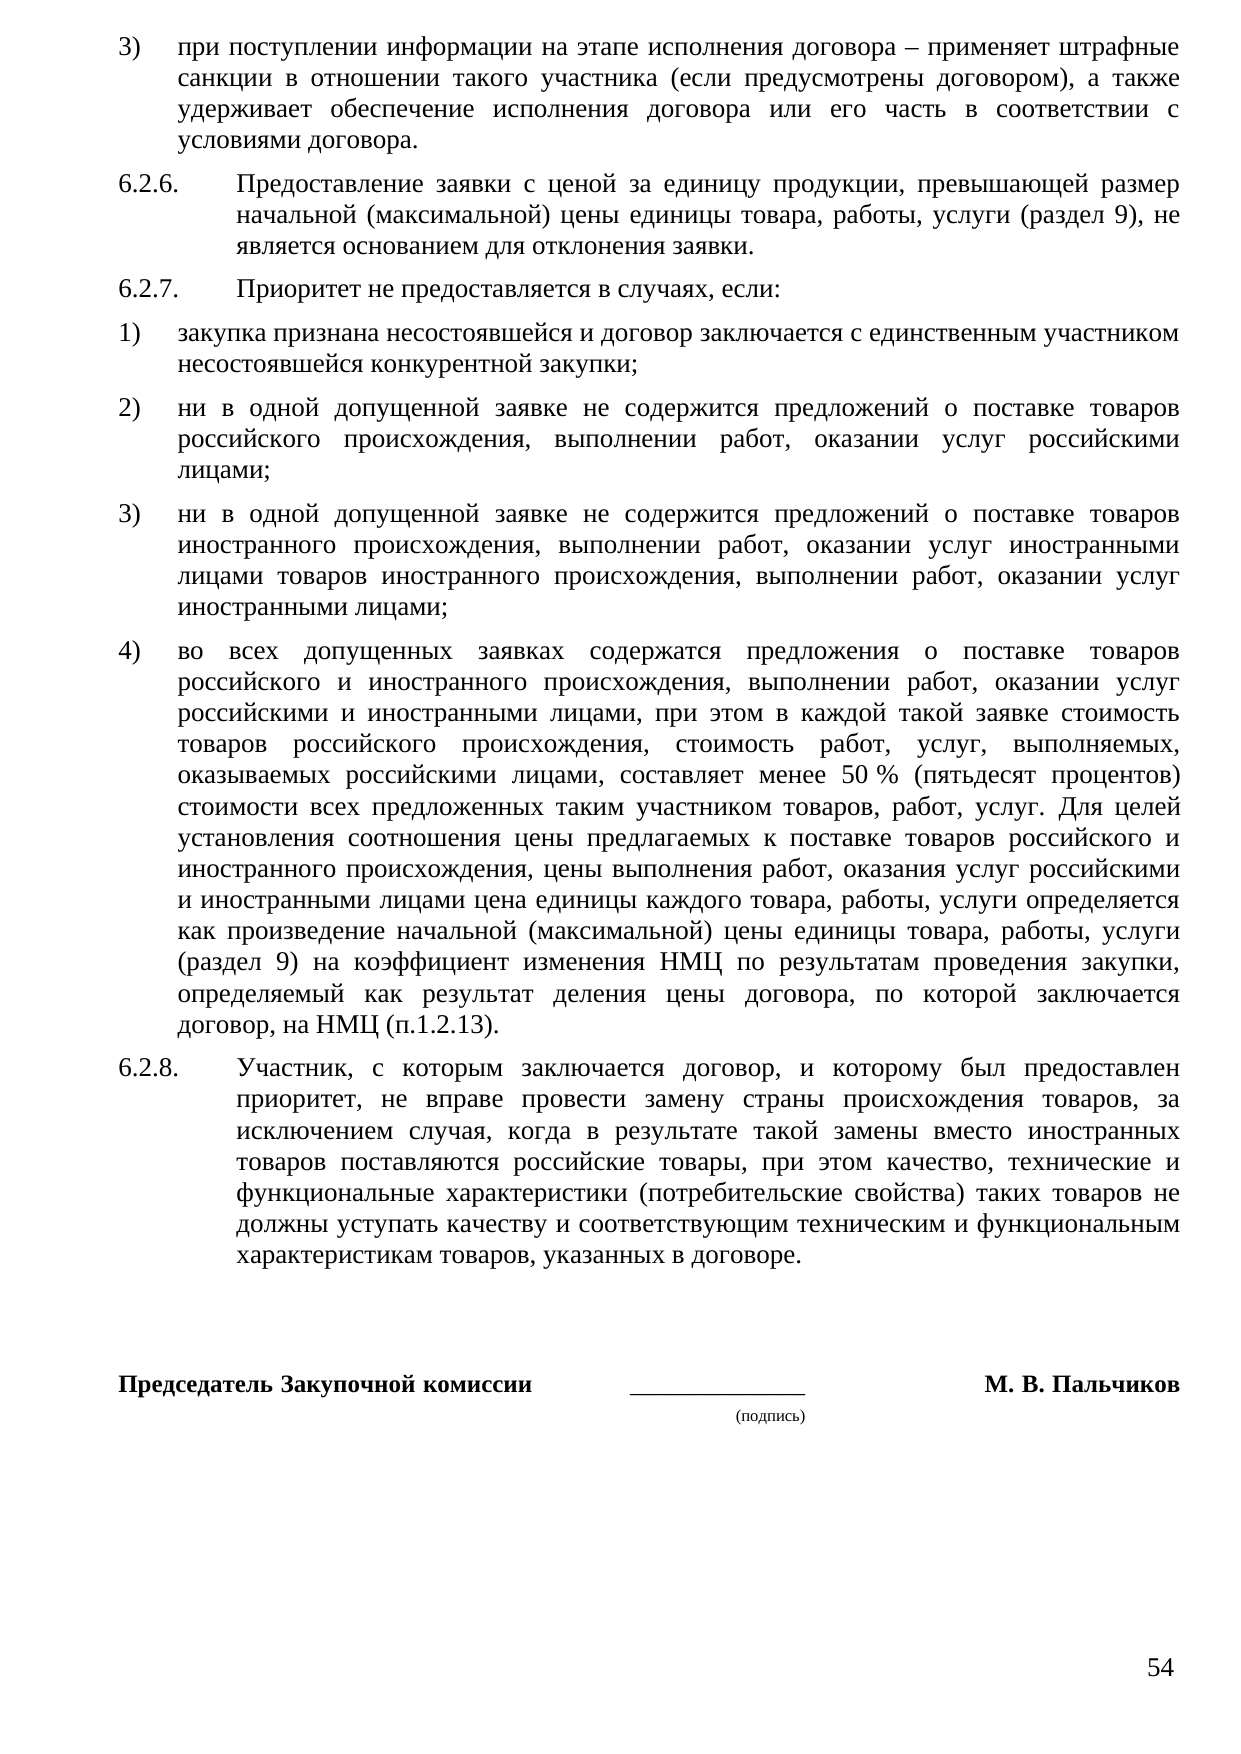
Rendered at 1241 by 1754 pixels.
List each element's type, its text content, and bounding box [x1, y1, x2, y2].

text Предоставление заявки с ценой за единицу продукции, превышающей размер начальной (максимальной) цены единицы товара, работы, услуги (раздел 9), не является основанием для отклонения заявки. [118, 167, 1181, 260]
text Участник, с которым заключается договор, и которому был предоставлен приоритет, не вправе провести замену страны происхождения товаров, за исключением случая, когда в результате такой замены вместо иностранных товаров поставляются российские товары, при этом качество, технические и функциональные характеристики (потребительские свойства) таких товаров не должны уступать качеству и соответствующим техническим и функциональным характеристикам товаров, указанных в договоре. [118, 1051, 1181, 1269]
text Приоритет не предоставляется в случаях, если: [118, 273, 1181, 304]
text закупка признана несостоявшейся и договор заключается с единственным участником несостоявшейся конкурентной закупки; [118, 316, 1181, 378]
text при поступлении информации на этапе исполнения договора – применяет штрафные санкции в отношении такого участника (если предусмотрены договором), а также удерживает обеспечение исполнения договора или его часть в соответствии с условиями договора. [118, 29, 1181, 154]
text Председатель Закупочной комиссии ______________ М. В. Пальчиков (подпись) [118, 1369, 1181, 1427]
text ни в одной допущенной заявке не содержится предложений о поставке товаров иностранного происхождения, выполнении работ, оказании услуг иностранными лицами товаров иностранного происхождения, выполнении работ, оказании услуг иностранными лицами; [118, 497, 1181, 622]
text ни в одной допущенной заявке не содержится предложений о поставке товаров российского происхождения, выполнении работ, оказании услуг российскими лицами; [118, 391, 1181, 484]
text во всех допущенных заявках содержатся предложения о поставке товаров российского и иностранного происхождения, выполнении работ, оказании услуг российскими и иностранными лицами, при этом в каждой такой заявке стоимость товаров российского происхождения, стоимость работ, услуг, выполняемых, оказываемых российскими лицами, составляет менее 50 % (пятьдесят процентов) стоимости всех предложенных таким участником товаров, работ, услуг. Для целей установления соотношения цены предлагаемых к поставке товаров российского и иностранного происхождения, цены выполнения работ, оказания услуг российскими и иностранными лицами цена единицы каждого товара, работы, услуги определяется как произведение начальной (максимальной) цены единицы товара, работы, услуги (раздел 9) на коэффициент изменения НМЦ по результатам проведения закупки, определяемый как результат деления цены договора, по которой заключается договор, на НМЦ (п.1.2.13). [118, 634, 1181, 1039]
